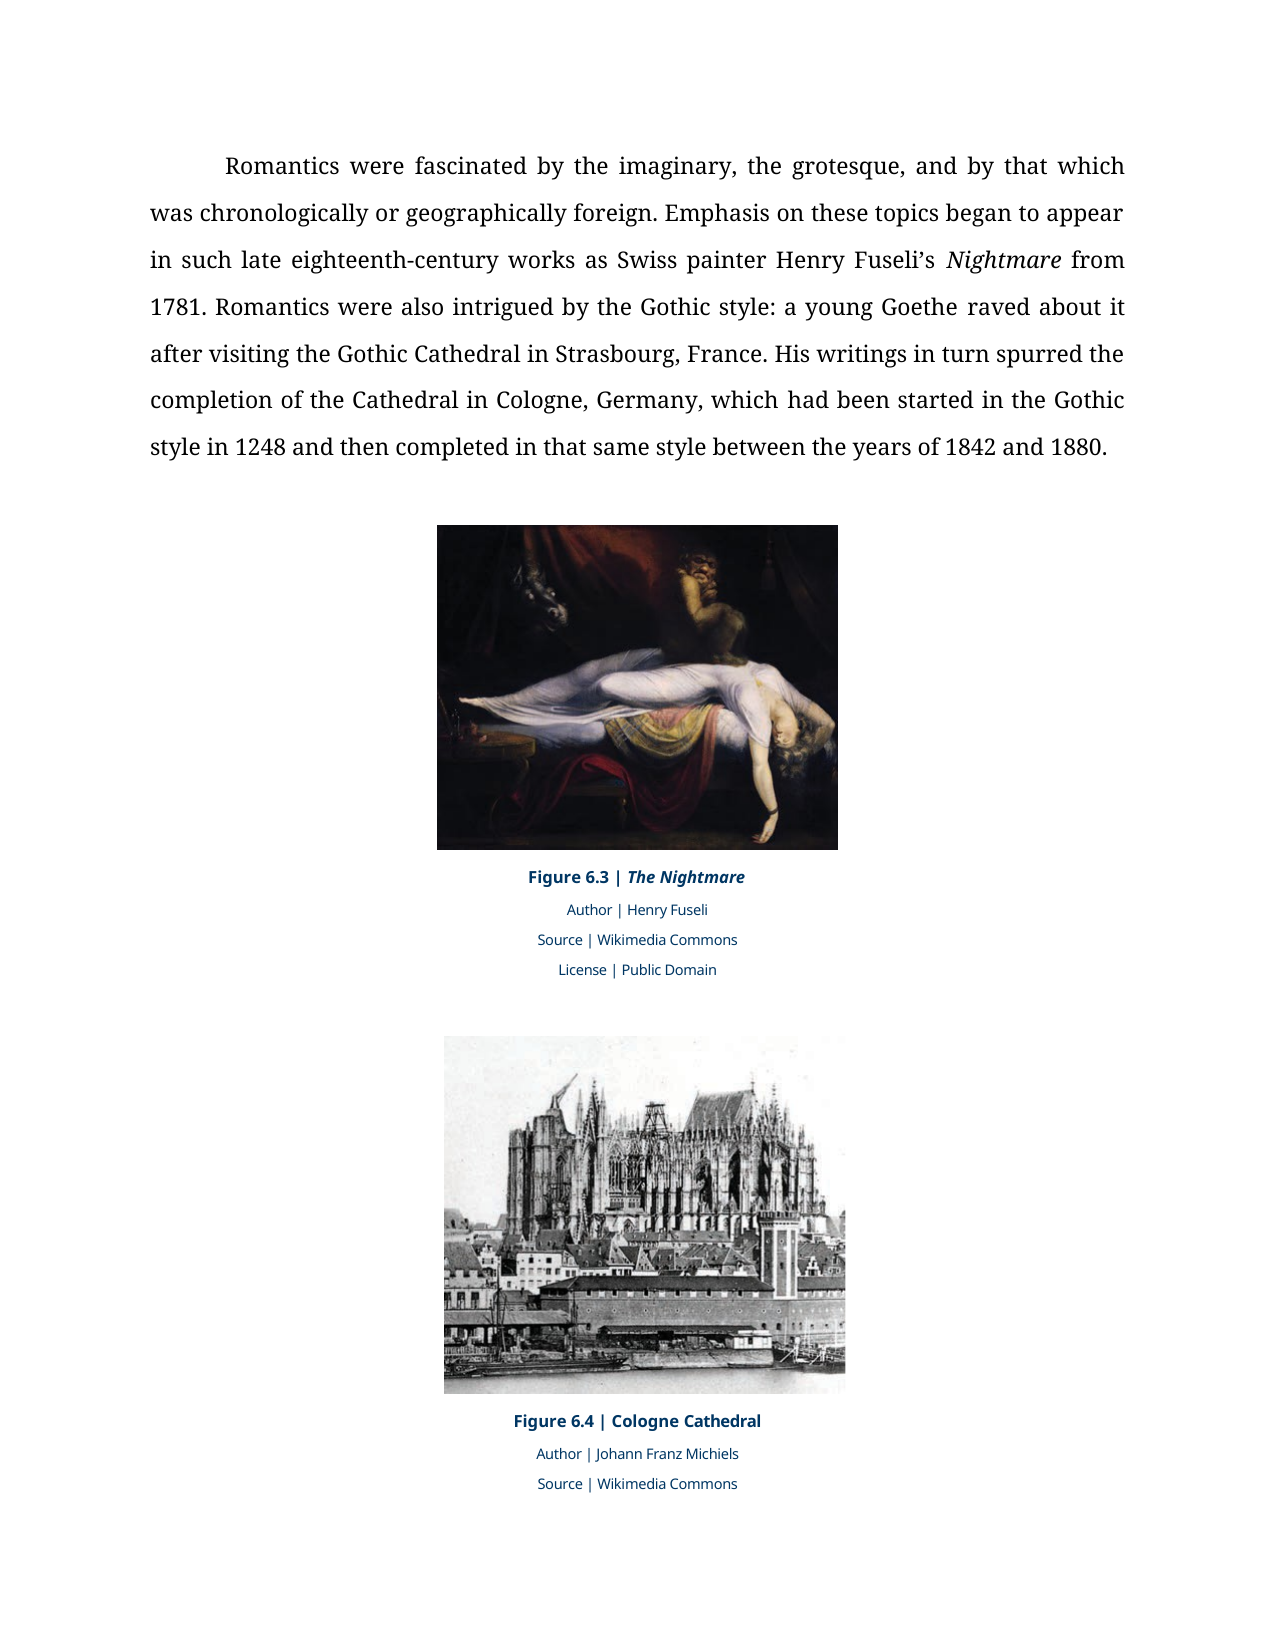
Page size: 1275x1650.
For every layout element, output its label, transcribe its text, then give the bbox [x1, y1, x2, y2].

text Source | Wikimedia Commons [150, 1473, 1125, 1493]
text Author | Johann Franz Michiels [150, 1444, 1125, 1463]
text Figure 6.4 | Cologne Cathedral [150, 1409, 1125, 1432]
text Romantics were fascinated by the imaginary, the grotesque, and by that which was chronologically or geographically foreign. Emphasis on these topics began to appear in such late eighteenth-century works as Swiss painter Henry Fuseli’s Nightmare from 1781. Romantics were also intrigued by the Gothic style: a young Goethe raved about it after visiting the Gothic Cathedral in Strasbourg, France. His writings in turn spurred the completion of the Cathedral in Cologne, Germany, which had been started in the Gothic style in 1248 and then completed in that same style between the years of 1842 and 1880. [150, 150, 1125, 462]
text Figure 6.3 | The Nightmare [150, 866, 1125, 888]
text License | Public Domain [150, 959, 1125, 979]
text Source | Wikimedia Commons [150, 929, 1125, 949]
text Author | Henry Fuseli [150, 900, 1125, 919]
picture [444, 1036, 846, 1394]
picture [437, 525, 838, 850]
